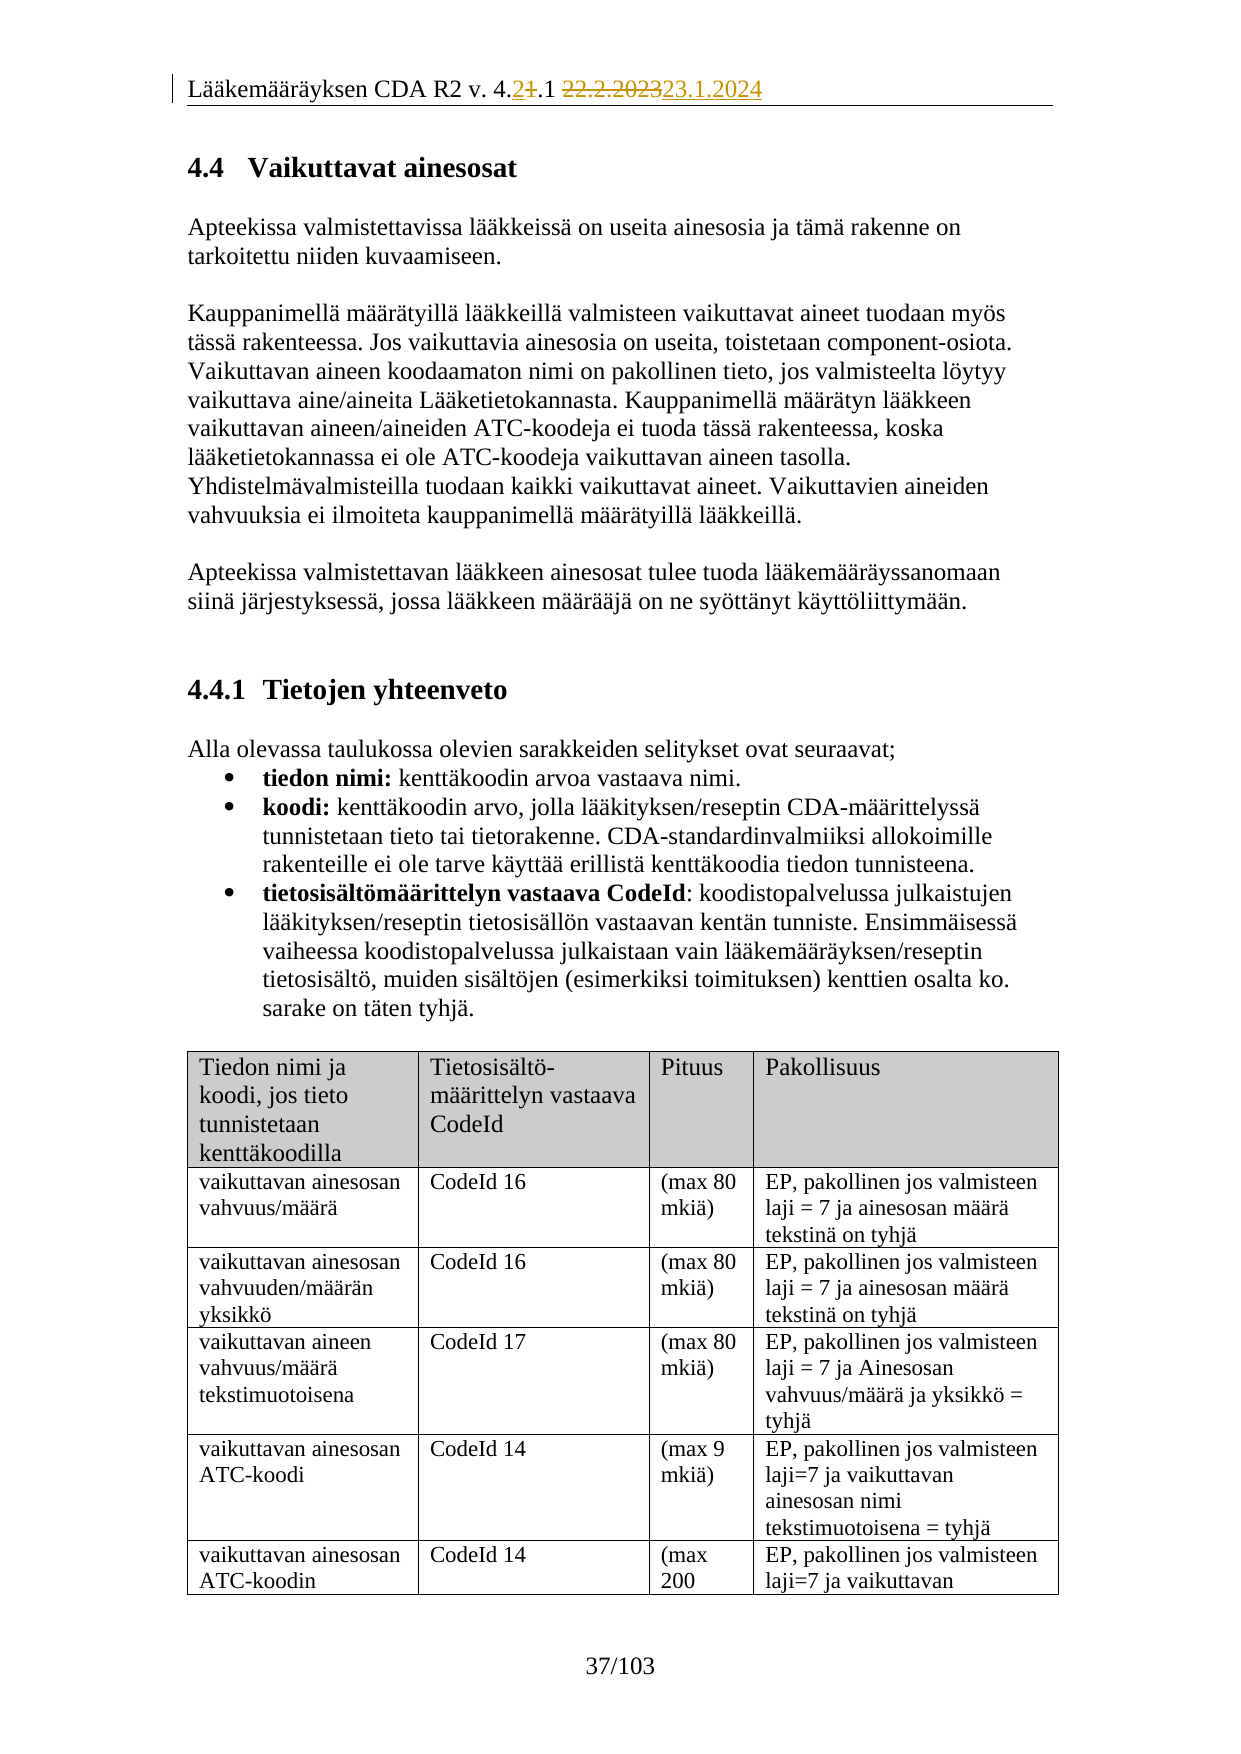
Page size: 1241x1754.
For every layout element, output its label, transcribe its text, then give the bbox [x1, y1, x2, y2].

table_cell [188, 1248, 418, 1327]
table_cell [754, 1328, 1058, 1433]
subtitle Tietojen yhteenveto [187, 672, 1053, 706]
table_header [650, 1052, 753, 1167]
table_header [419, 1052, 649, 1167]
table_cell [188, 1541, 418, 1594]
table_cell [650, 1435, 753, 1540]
subtitle Vaikuttavat ainesosat [187, 150, 1053, 183]
list tiedon nimi: kenttäkoodin arvoa vastaava nimi. [225, 763, 1053, 792]
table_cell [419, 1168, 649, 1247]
list tietosisältömäärittelyn vastaava CodeId: koodistopalvelussa julkaistujen lääkityksen/reseptin tietosisällön vastaavan kentän tunniste. Ensimmäisessä vaiheessa koodistopalvelussa julkaistaan vain lääkemääräyksen/reseptin tietosisältö, muiden sisältöjen (esimerkiksi toimituksen) kenttien osalta ko. sarake on täten tyhjä. [225, 878, 1053, 1022]
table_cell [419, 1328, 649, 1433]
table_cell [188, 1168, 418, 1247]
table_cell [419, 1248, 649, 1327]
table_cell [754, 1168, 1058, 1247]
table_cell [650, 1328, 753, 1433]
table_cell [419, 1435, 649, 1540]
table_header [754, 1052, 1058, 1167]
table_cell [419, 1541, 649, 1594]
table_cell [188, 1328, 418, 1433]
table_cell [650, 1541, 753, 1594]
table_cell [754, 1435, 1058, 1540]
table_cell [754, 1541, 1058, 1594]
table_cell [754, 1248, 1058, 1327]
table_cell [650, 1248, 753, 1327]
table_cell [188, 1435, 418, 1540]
text Apteekissa valmistettavissa lääkkeissä on useita ainesosia ja tämä rakenne on tarkoitettu niiden kuvaamiseen. [187, 212, 1053, 270]
text Kauppanimellä määrätyillä lääkkeillä valmisteen vaikuttavat aineet tuodaan myös tässä rakenteessa. Jos vaikuttavia ainesosia on useita, toistetaan component-osiota. Vaikuttavan aineen koodaamaton nimi on pakollinen tieto, jos valmisteelta löytyy vaikuttava aine/aineita Lääketietokannasta. Kauppanimellä määrätyn lääkkeen vaikuttavan aineen/aineiden ATC-koodeja ei tuoda tässä rakenteessa, koska lääketietokannassa ei ole ATC-koodeja vaikuttavan aineen tasolla. Yhdistelmävalmisteilla tuodaan kaikki vaikuttavat aineet. Vaikuttavien aineiden vahvuuksia ei ilmoiteta kauppanimellä määrätyillä lääkkeillä. [187, 298, 1053, 528]
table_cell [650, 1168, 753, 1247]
text Apteekissa valmistettavan lääkkeen ainesosat tulee tuoda lääkemääräyssanomaan siinä järjestyksessä, jossa lääkkeen määrääjä on ne syöttänyt käyttöliittymään. [187, 557, 1053, 615]
list koodi: kenttäkoodin arvo, jolla lääkityksen/reseptin CDA-määrittelyssä tunnistetaan tieto tai tietorakenne. CDA-standardinvalmiiksi allokoimille rakenteille ei ole tarve käyttää erillistä kenttäkoodia tiedon tunnisteena. [225, 792, 1053, 878]
text Alla olevassa taulukossa olevien sarakkeiden selitykset ovat seuraavat; [187, 734, 1053, 763]
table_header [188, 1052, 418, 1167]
